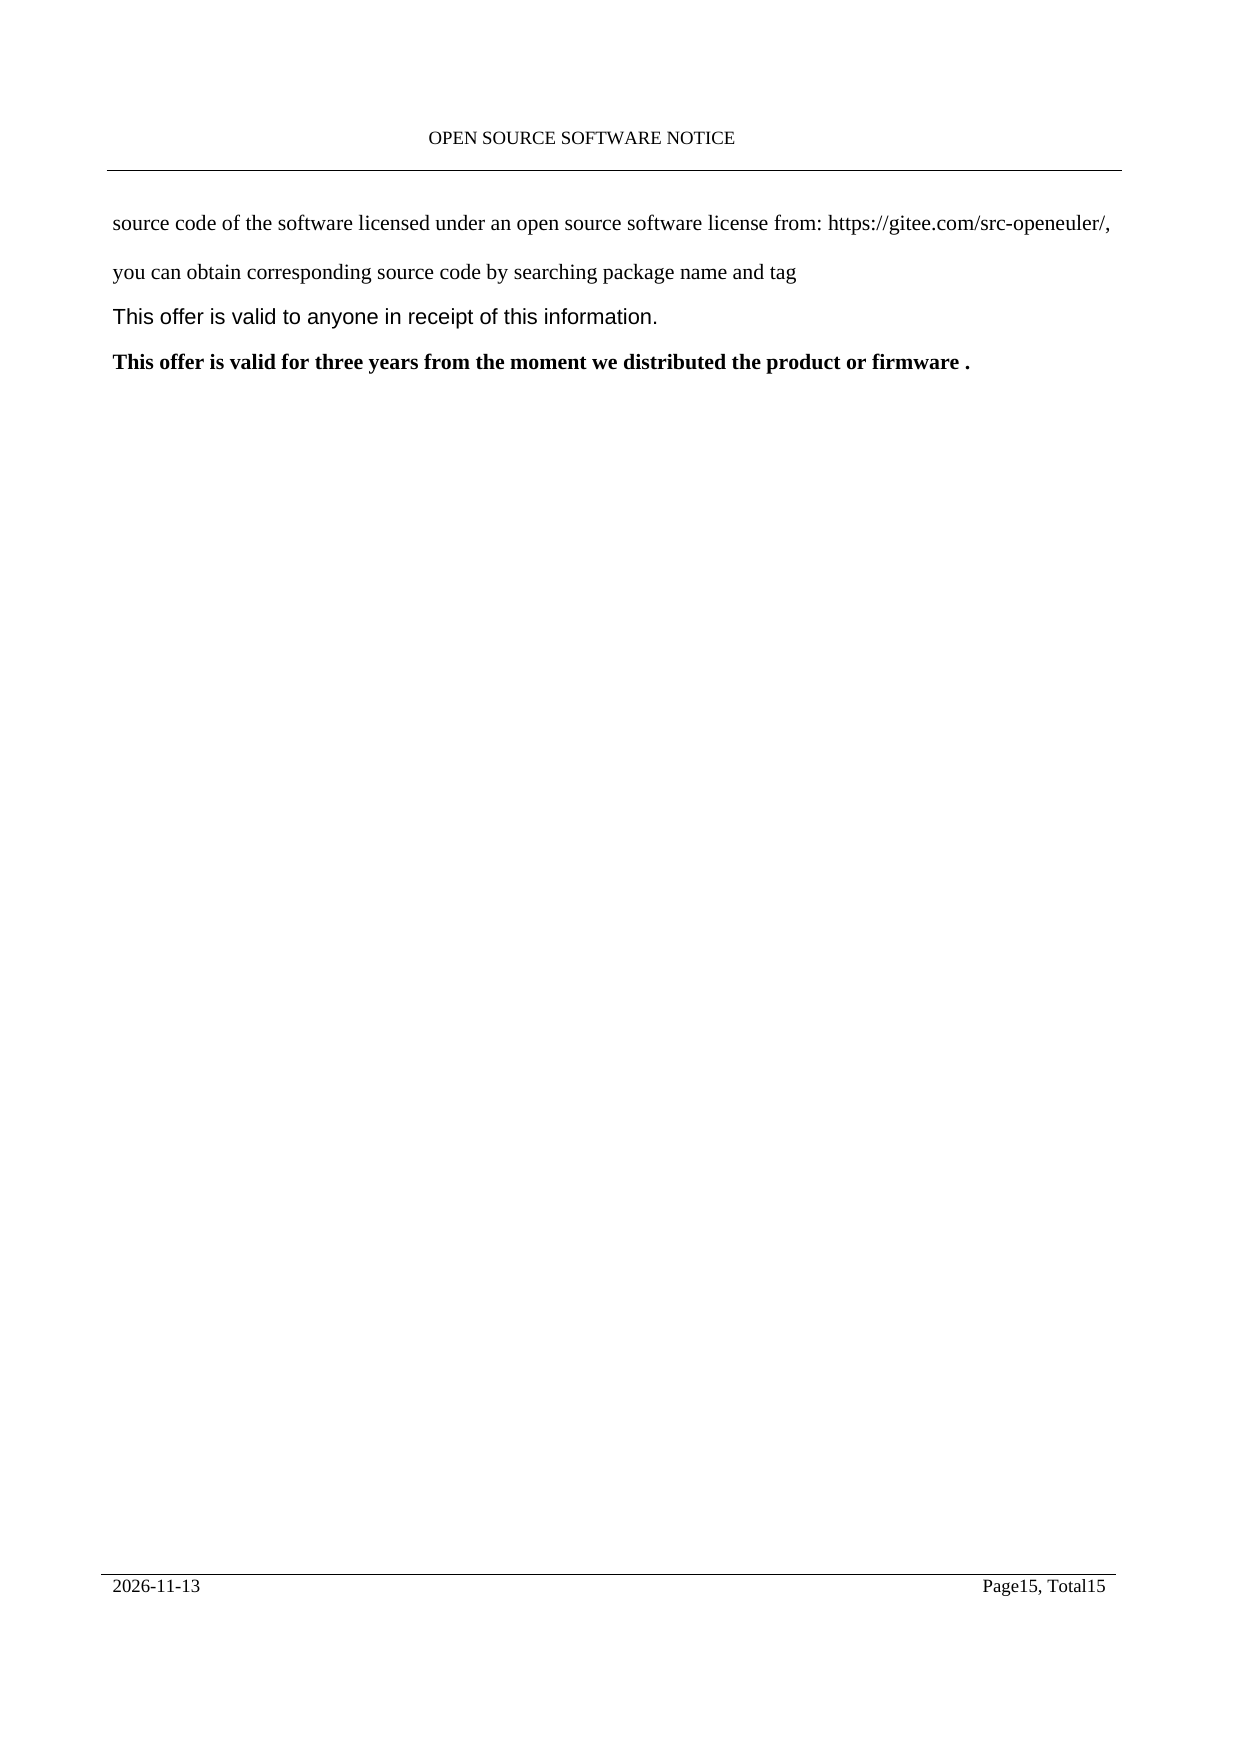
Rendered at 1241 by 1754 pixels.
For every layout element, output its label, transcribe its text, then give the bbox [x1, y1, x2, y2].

text This offer is valid for three years from the moment we distributed the product or firmware . [112, 345, 1128, 378]
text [112, 206, 1128, 288]
text This offer is valid to anyone in receipt of this information. [112, 300, 1128, 333]
